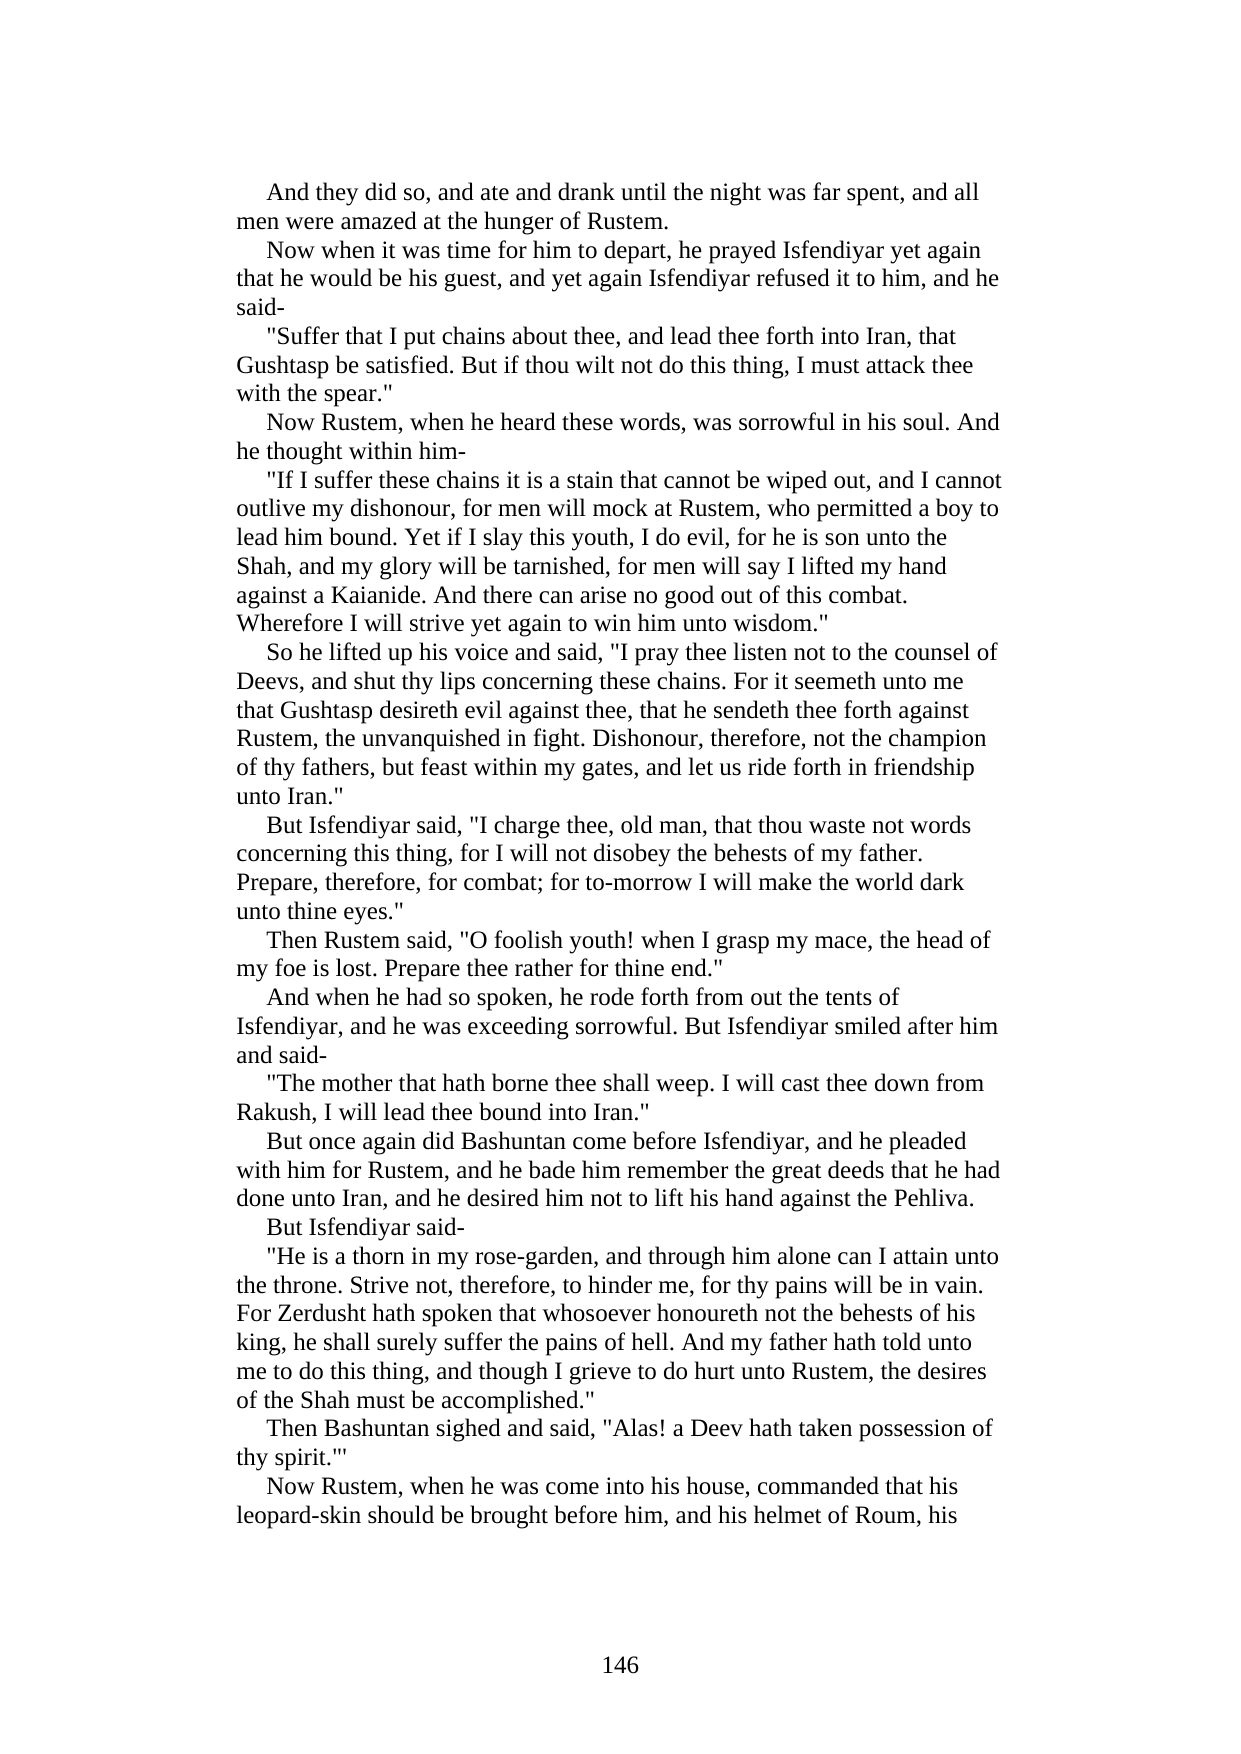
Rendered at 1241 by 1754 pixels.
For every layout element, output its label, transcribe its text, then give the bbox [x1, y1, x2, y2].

text So he lifted up his voice and said, "I pray thee listen not to the counsel of Deevs, and shut thy lips concerning these chains. For it seemeth unto me that Gushtasp desireth evil against thee, that he sendeth thee forth against Rustem, the unvanquished in fight. Dishonour, therefore, not the champion of thy fathers, but feast within my gates, and let us ride forth in friendship unto Iran." [236, 637, 1004, 810]
text "If I suffer these chains it is a stain that cannot be wiped out, and I cannot outlive my dishonour, for men will mock at Rustem, who permitted a boy to lead him bound. Yet if I slay this youth, I do evil, for he is son unto the Shah, and my glory will be tarnished, for men will say I lifted my hand against a Kaianide. And there can arise no good out of this combat. Wherefore I will strive yet again to win him unto wisdom." [236, 465, 1004, 637]
text "He is a thorn in my rose-garden, and through him alone can I attain unto the throne. Strive not, therefore, to hinder me, for thy pains will be in vain. For Zerdusht hath spoken that whosoever honoureth not the behests of his king, he shall surely suffer the pains of hell. And my father hath told unto me to do this thing, and though I grieve to do hurt unto Rustem, the desires of the Shah must be accomplished." [236, 1241, 1004, 1413]
text Then Rustem said, "O foolish youth! when I grasp my mace, the head of my foe is lost. Prepare thee rather for thine end." [236, 925, 1004, 982]
text But Isfendiyar said- [236, 1212, 1004, 1241]
text But once again did Bashuntan come before Isfendiyar, and he pleaded with him for Rustem, and he bade him remember the great deeds that he had done unto Iran, and he desired him not to lift his hand against the Pehliva. [236, 1126, 1004, 1212]
text Now when it was time for him to depart, he prayed Isfendiyar yet again that he would be his guest, and yet again Isfendiyar refused it to him, and he said- [236, 235, 1004, 321]
text And they did so, and ate and drank until the night was far spent, and all men were amazed at the hunger of Rustem. [236, 177, 1004, 235]
text And when he had so spoken, he rode forth from out the tents of Isfendiyar, and he was exceeding sorrowful. But Isfendiyar smiled after him and said- [236, 982, 1004, 1068]
text Then Bashuntan sighed and said, "Alas! a Deev hath taken possession of thy spirit."' [236, 1413, 1004, 1471]
text "Suffer that I put chains about thee, and lead thee forth into Iran, that Gushtasp be satisfied. But if thou wilt not do this thing, I must attack thee with the spear." [236, 321, 1004, 407]
text But Isfendiyar said, "I charge thee, old man, that thou waste not words concerning this thing, for I will not disobey the behests of my father. Prepare, therefore, for combat; for to-morrow I will make the world dark unto thine eyes." [236, 810, 1004, 925]
text Now Rustem, when he heard these words, was sorrowful in his soul. And he thought within him- [236, 407, 1004, 465]
text "The mother that hath borne thee shall weep. I will cast thee down from Rakush, I will lead thee bound into Iran." [236, 1068, 1004, 1126]
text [236, 1471, 1004, 1528]
